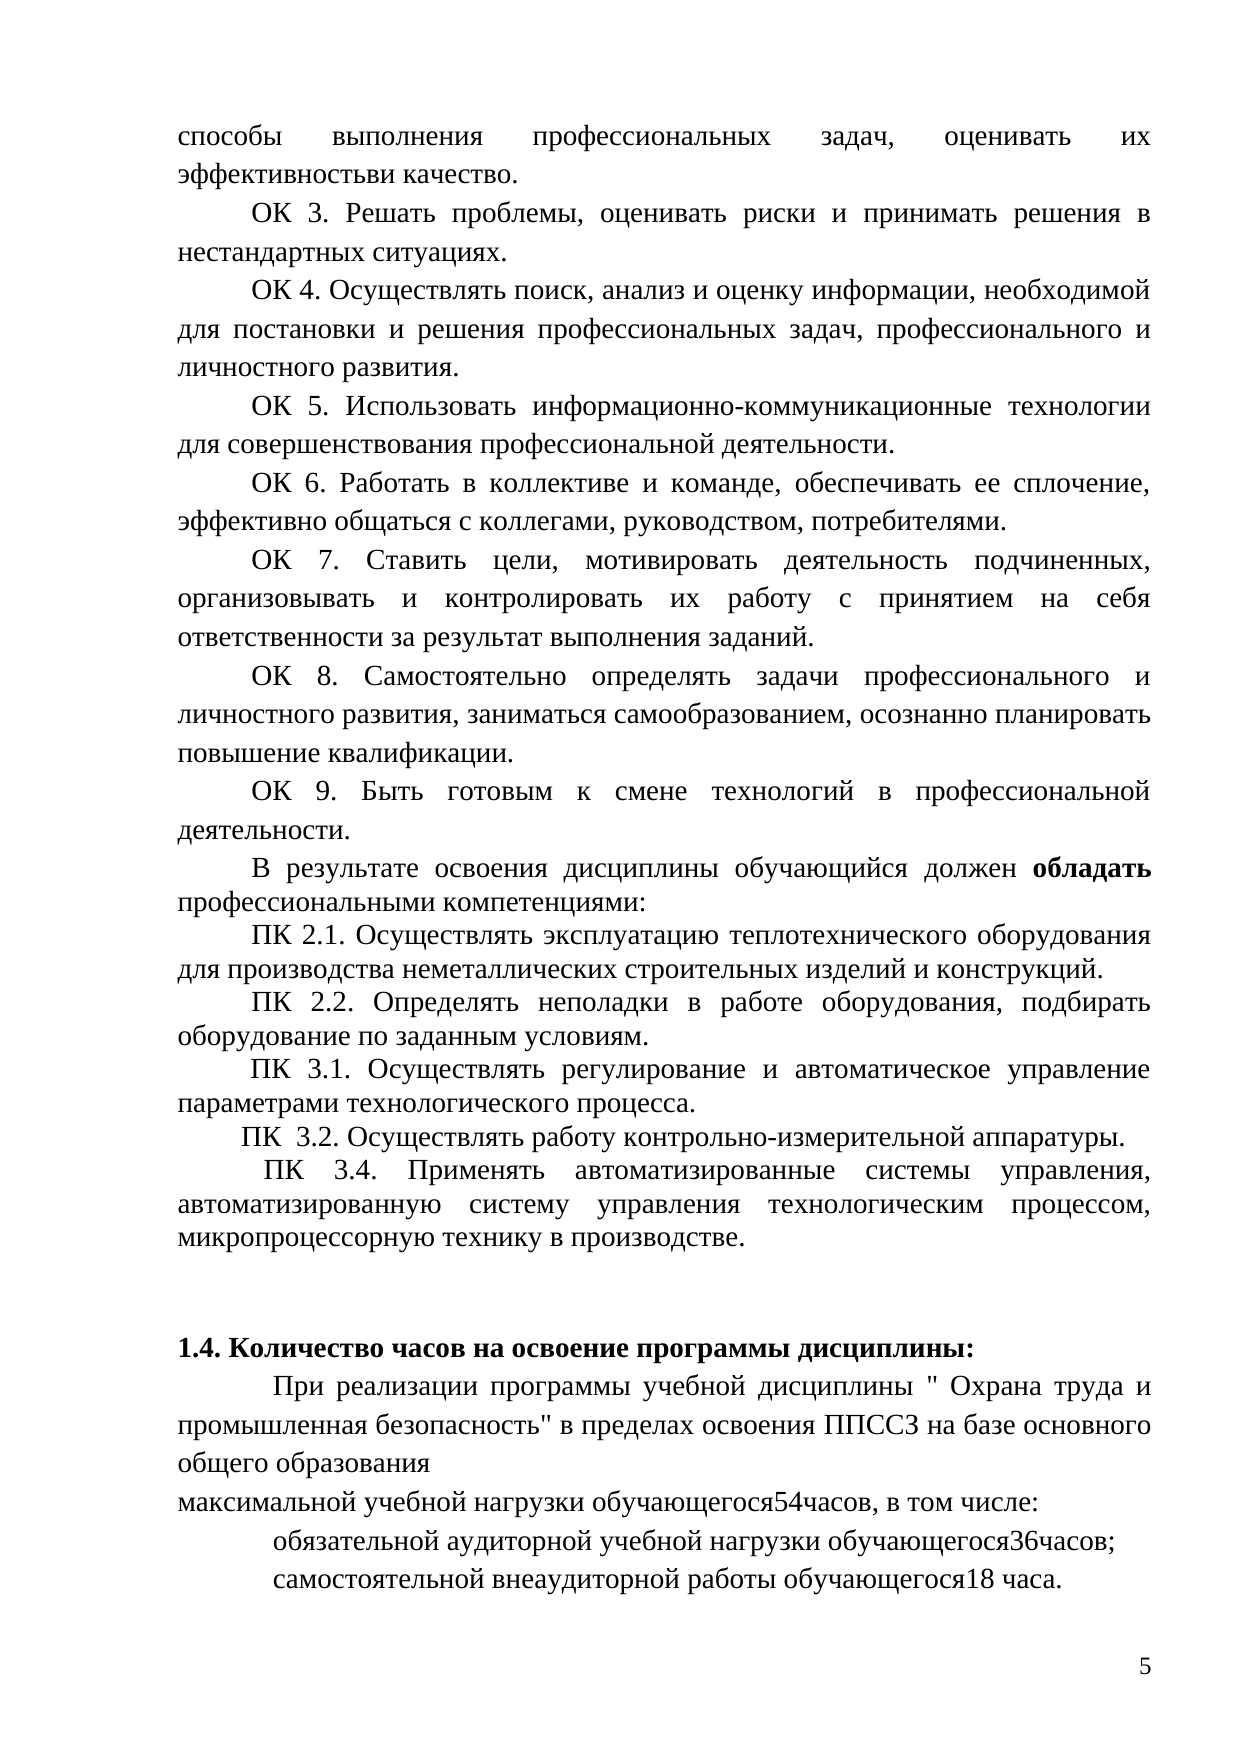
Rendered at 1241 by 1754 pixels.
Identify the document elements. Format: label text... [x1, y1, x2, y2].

text ПК 3.2. Осуществлять работу контрольно-измерительной аппаратуры. [177, 1119, 1152, 1152]
text ОК 4. Осуществлять поиск, анализ и оценку информации, необходимой для постановки и решения профессиональных задач, профессионального и личностного развития. [177, 272, 1152, 383]
text ОК 5. Использовать информационно-коммуникационные технологии для совершенствования профессиональной деятельности. [177, 388, 1152, 460]
text ОК 3. Решать проблемы, оценивать риски и принимать решения в нестандартных ситуациях. [177, 195, 1152, 267]
text ПК 3.4. Применять автоматизированные системы управления, автоматизированную систему управления технологическим процессом, микропроцессорную технику в производстве. [177, 1152, 1152, 1253]
text ПК 2.2. Определять неполадки в работе оборудования, подбирать оборудование по заданным условиям. [177, 984, 1152, 1052]
text ОК 6. Работать в коллективе и команде, обеспечивать ее сплочение, эффективно общаться с коллегами, руководством, потребителями. [177, 465, 1152, 537]
text обязательной аудиторной учебной нагрузки обучающегося36часов; [177, 1523, 1152, 1556]
text максимальной учебной нагрузки обучающегося54часов, в том числе: [177, 1484, 1152, 1518]
text самостоятельной внеаудиторной работы обучающегося18 часа. [177, 1561, 1152, 1595]
text ОК 7. Ставить цели, мотивировать деятельность подчиненных, организовывать и контролировать их работу с принятием на себя ответственности за результат выполнения заданий. [177, 542, 1152, 653]
text В результате освоения дисциплины обучающийся должен обладать профессиональными компетенциями: [177, 850, 1152, 917]
text 1.4. Количество часов на освоение программы дисциплины: [177, 1330, 1152, 1363]
text ОК 8. Самостоятельно определять задачи профессионального и личностного развития, заниматься самообразованием, осознанно планировать повышение квалификации. [177, 658, 1152, 768]
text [177, 118, 1152, 190]
text ОК 9. Быть готовым к смене технологий в профессиональной деятельности. [177, 773, 1152, 845]
text ПК 2.1. Осуществлять эксплуатацию теплотехнического оборудования для производства неметаллических строительных изделий и конструкций. [177, 917, 1152, 984]
text При реализации программы учебной дисциплины " Охрана труда и промышленная безопасность" в пределах освоения ППССЗ на базе основного общего образования [177, 1368, 1152, 1479]
text ПК 3.1. Осуществлять регулирование и автоматическое управление параметрами технологического процесса. [177, 1052, 1152, 1119]
